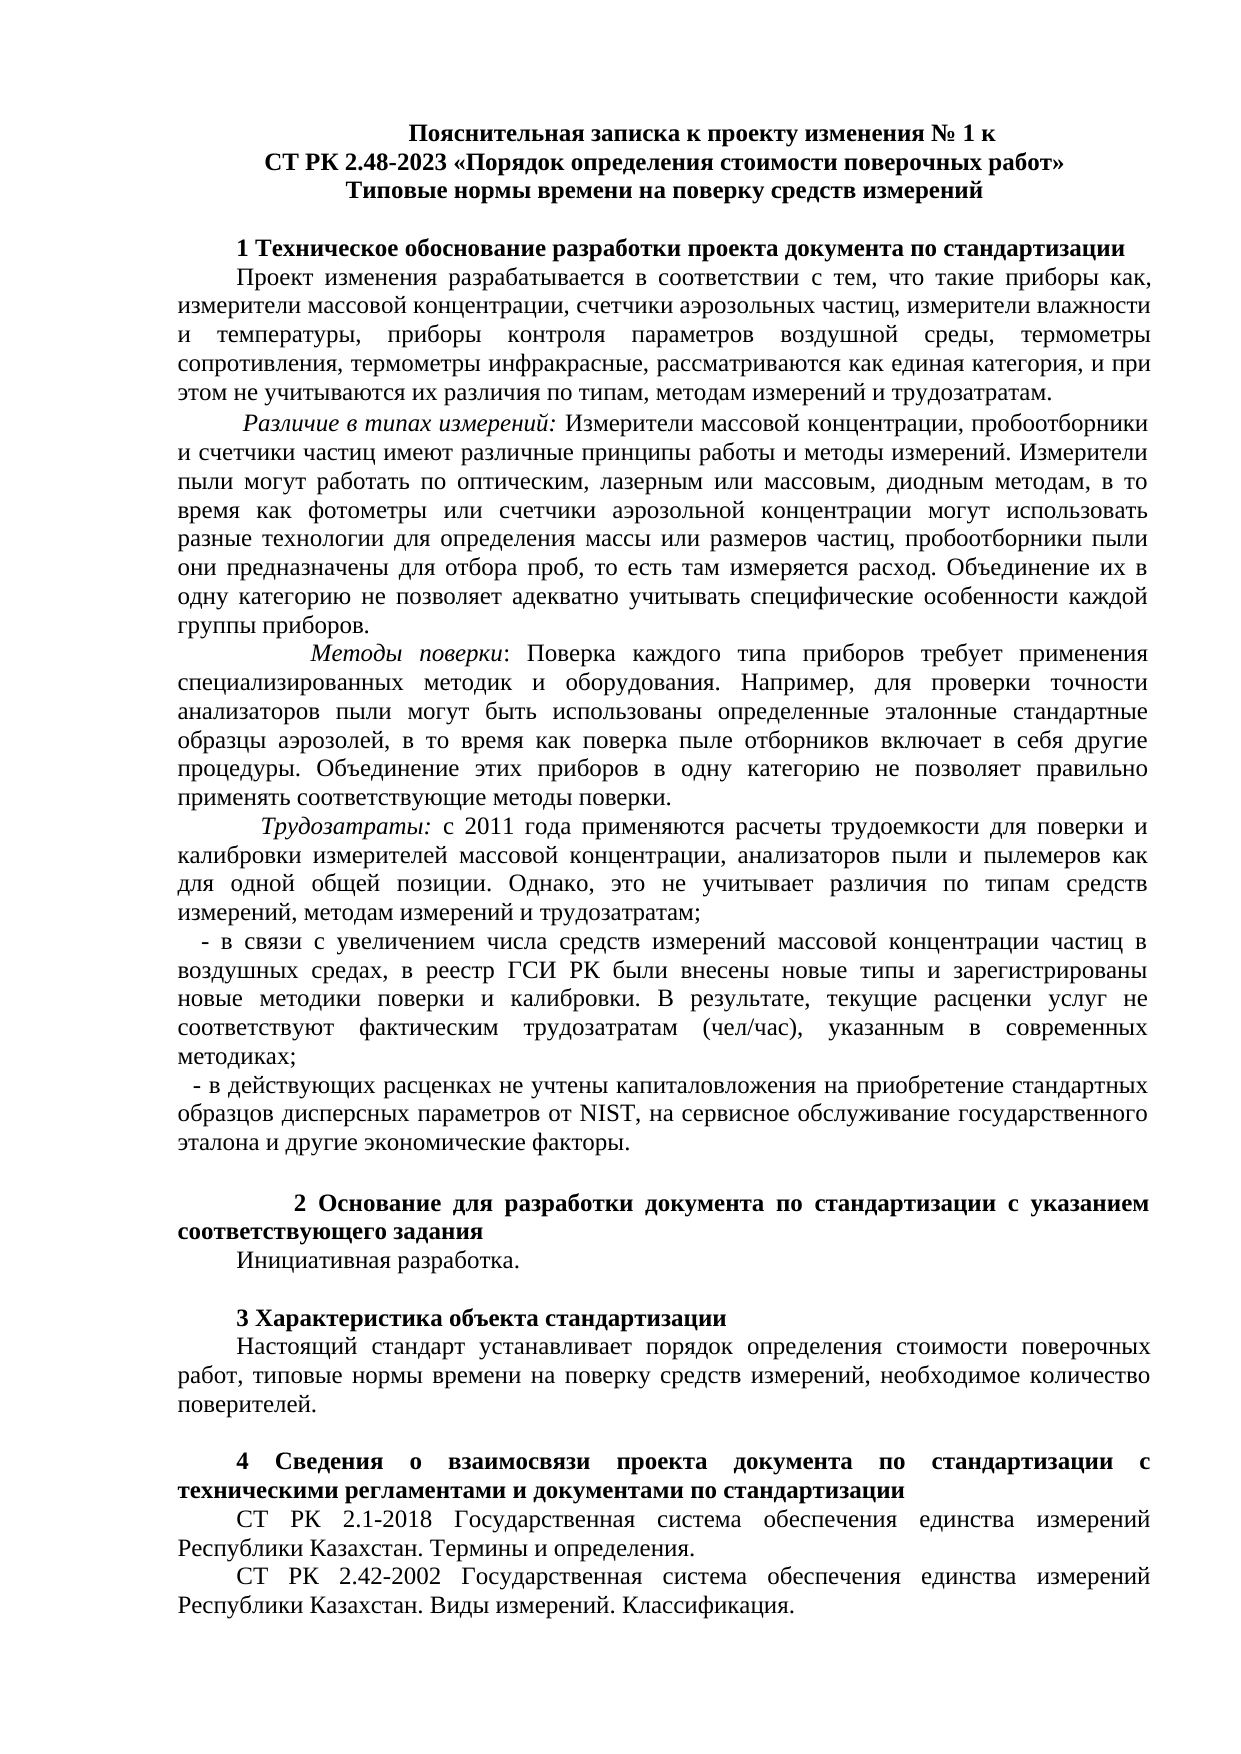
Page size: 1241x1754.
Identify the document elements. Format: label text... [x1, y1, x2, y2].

text 1 Техническое обоснование разработки проекта документа по стандартизации [177, 233, 1152, 262]
text СТ РК 2.48-2023 «Порядок определения стоимости поверочных работ» [177, 147, 1152, 176]
text Проект изменения разрабатывается в соответствии с тем, что такие приборы как, измерители массовой концентрации, счетчики аэрозольных частиц, измерители влажности и температуры, приборы контроля параметров воздушной среды, термометры сопротивления, термометры инфракрасные, рассматриваются как единая категория, и при этом не учитываются их различия по типам, методам измерений и трудозатратам. [177, 262, 1152, 406]
text 4 Сведения о взаимосвязи проекта документа по стандартизации с техническими регламентами и документами по стандартизации [177, 1446, 1152, 1504]
text 2 Основание для разработки документа по стандартизации с указанием соответствующего задания [177, 1188, 1152, 1245]
text СТ РК 2.1-2018 Государственная система обеспечения единства измерений Республики Казахстан. Термины и определения. [177, 1504, 1152, 1561]
text Пояснительная записка к проекту изменения № 1 к [177, 118, 1152, 147]
text СТ РК 2.42-2002 Государственная система обеспечения единства измерений Республики Казахстан. Виды измерений. Классификация. [177, 1561, 1152, 1619]
table_header Различие в типах измерений: Измерители массовой концентрации, пробоотборники и счетчики частиц имеют различные принципы работы и методы измерений. Измерители пыли могут работать по оптическим, лазерным или массовым, диодным методам, в то время как фотометры или счетчики аэрозольной концентрации могут использовать разные технологии для определения массы или размеров частиц, пробоотборники пыли они предназначены для отбора проб, то есть там измеряется расход. Объединение их в одну категорию не позволяет адекватно учитывать специфические особенности каждой группы приборов. Методы поверки: Поверка каждого типа приборов требует применения специализированных методик и оборудования. Например, для проверки точности анализаторов пыли могут быть использованы определенные эталонные стандартные образцы аэрозолей, в то время как поверка пыле отборников включает в себя другие процедуры. Объединение этих приборов в одну категорию не позволяет правильно применять соответствующие методы поверки. Трудозатраты: с 2011 года применяются расчеты трудоемкости для поверки и калибровки измерителей массовой концентрации, анализаторов пыли и пылемеров как для одной общей позиции. Однако, это не учитывает различия по типам средств измерений, методам измерений и трудозатратам; - в связи с увеличением числа средств измерений массовой концентрации частиц в воздушных средах, в реестр ГСИ РК были внесены новые типы и зарегистрированы новые методики поверки и калибровки. В результате, текущие расценки услуг не соответствуют фактическим трудозатратам (чел/час), указанным в современных методиках; - в действующих расценках не учтены капиталовложения на приобретение стандартных образцов дисперсных параметров от NIST, на сервисное обслуживание государственного эталона и другие экономические факторы. [177, 406, 1152, 1159]
text Типовые нормы времени на поверку средств измерений [177, 176, 1152, 204]
text Настоящий стандарт устанавливает порядок определения стоимости поверочных работ, типовые нормы времени на поверку средств измерений, необходимое количество поверителей. [177, 1331, 1152, 1418]
text Инициативная разработка. [177, 1245, 1152, 1274]
text 3 Характеристика объекта стандартизации [177, 1303, 1152, 1331]
